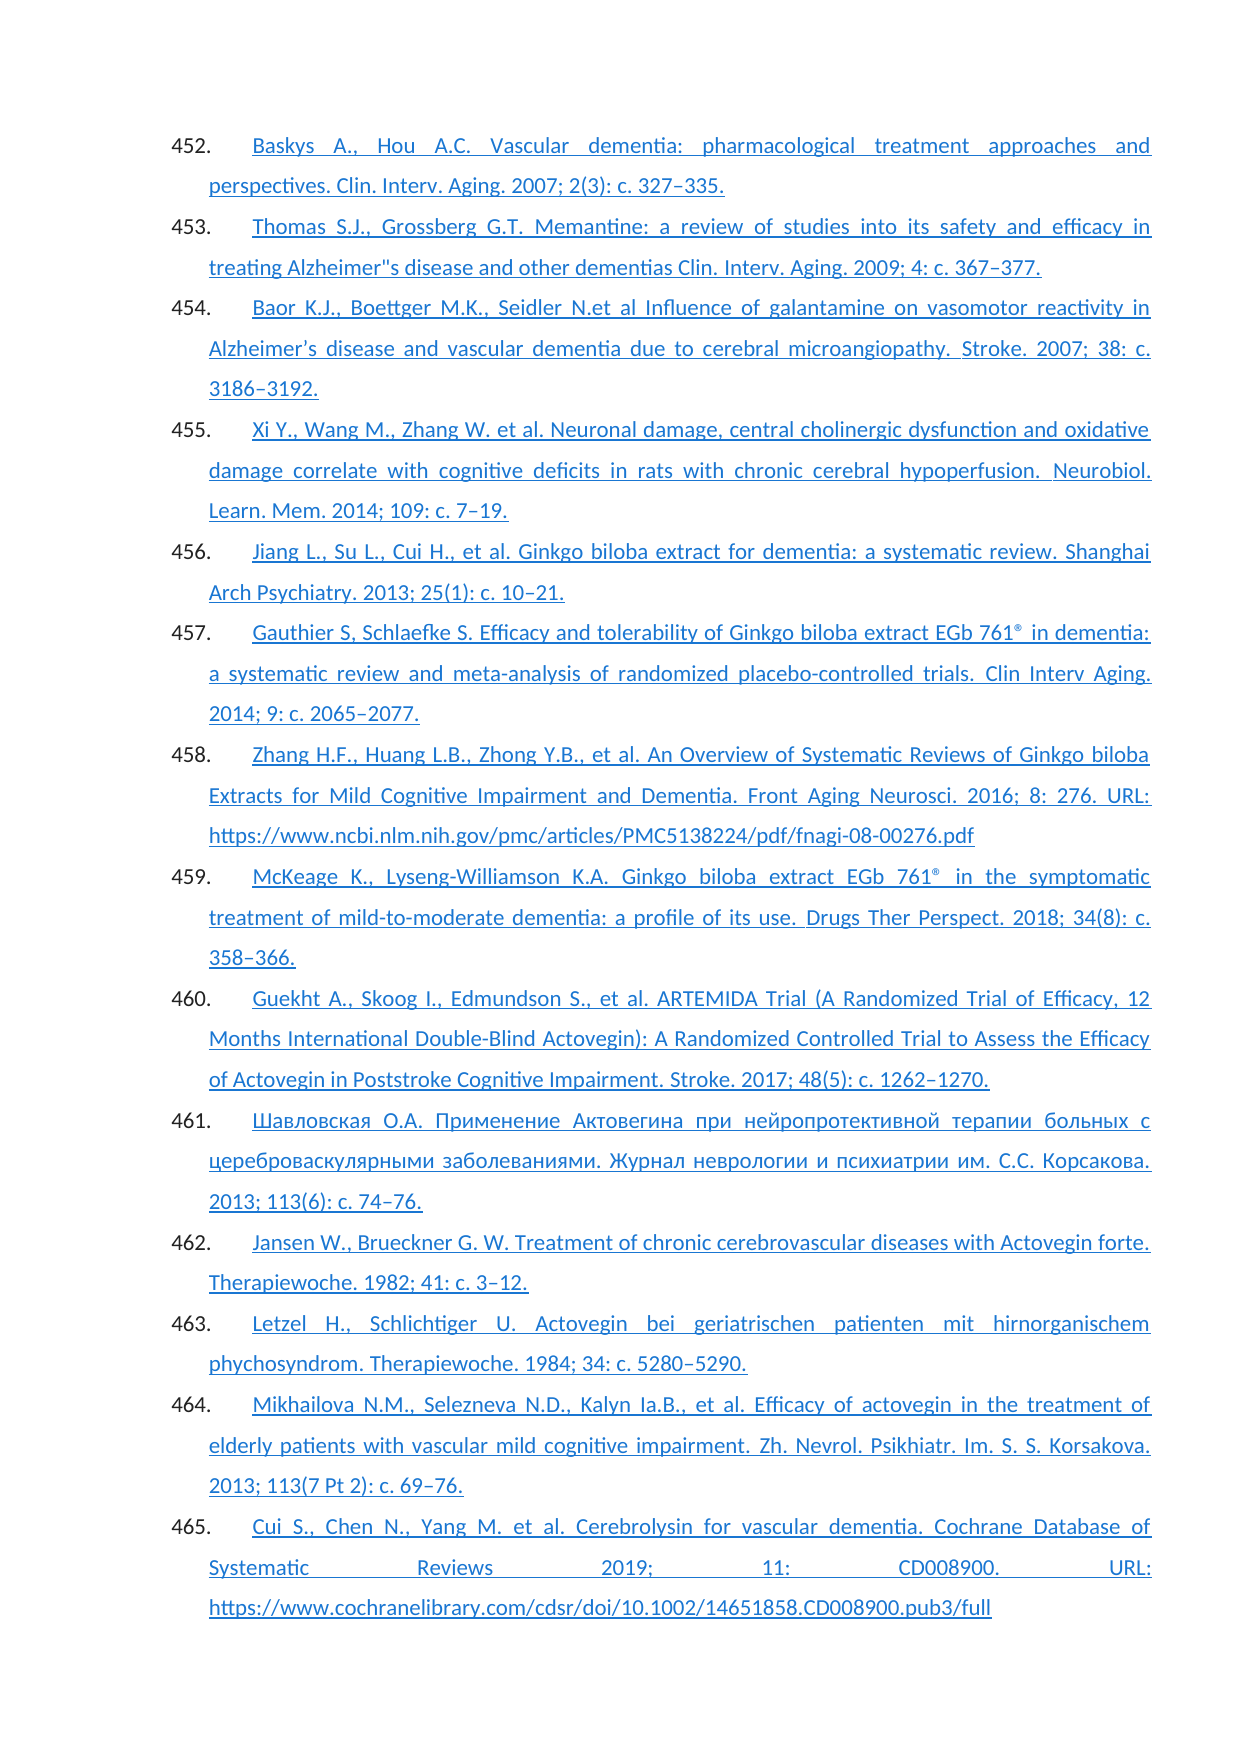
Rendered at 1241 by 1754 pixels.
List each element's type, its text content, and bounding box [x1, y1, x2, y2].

list Jansen W., Brueckner G. W. Treatment of chronic cerebrovascular diseases with Actovegin forte. Therapiewoche. 1982; 41: c. 3–12. [171, 1215, 1152, 1296]
list Zhang H.F., Huang L.B., Zhong Y.B., et al. An Overview of Systematic Reviews of Ginkgo biloba Extracts for Mild Cognitive Impairment and Dementia. Front Aging Neurosci. 2016; 8: 276. URL: https://www.ncbi.nlm.nih.gov/pmc/articles/PMC5138224/pdf/fnagi-08-00276.pdf [171, 727, 1152, 849]
list Cui S., Chen N., Yang M. et al. Cerebrolysin for vascular dementia. Cochrane Database of Systematic Reviews 2019; 11: CD008900. URL: https://www.cochranelibrary.com/cdsr/doi/10.1002/14651858.CD008900.pub3/full [171, 1499, 1152, 1621]
list Шавловская О.А. Применение Актовегина при нейропротективной терапии больных с цереброваскулярными заболеваниями. Журнал неврологии и психиатрии им. С.С. Корсакова. 2013; 113(6): c. 74–76. [171, 1093, 1152, 1215]
list Jiang L., Su L., Cui H., et al. Ginkgo biloba extract for dementia: a systematic review. Shanghai Arch Psychiatry. 2013; 25(1): c. 10–21. [171, 524, 1152, 606]
list Guekht A., Skoog I., Edmundson S., et al. ARTEMIDA Trial (A Randomized Trial of Efficacy, 12 Months International Double-Blind Actovegin): A Randomized Controlled Trial to Assess the Efficacy of Actovegin in Poststroke Cognitive Impairment. Stroke. 2017; 48(5): c. 1262–1270. [171, 971, 1152, 1093]
list Baor K.J., Boettger M.K., Seidler N.et al Influence of galantamine on vasomotor reactivity in Alzheimer’s disease and vascular dementia due to cerebral microangiopathy. Stroke. 2007; 38: c. 3186–3192. [171, 281, 1152, 402]
list McKeage K., Lyseng-Williamson K.A. Ginkgo biloba extract EGb 761® in the symptomatic treatment of mild-to-moderate dementia: a profile of its use. Drugs Ther Perspect. 2018; 34(8): c. 358–366. [171, 849, 1152, 971]
list Letzel H., Schlichtiger U. Actovegin bei geriatrischen patienten mit hirnorganischem phychosyndrom. Therapiewoche. 1984; 34: c. 5280–5290. [171, 1296, 1152, 1377]
list Gauthier S, Schlaefke S. Efficacy and tolerability of Ginkgo biloba extract EGb 761® in dementia: a systematic review and meta-analysis of randomized placebo-controlled trials. Clin Interv Aging. 2014; 9: c. 2065–2077. [171, 606, 1152, 727]
list Thomas S.J., Grossberg G.T. Memantine: a review of studies into its safety and efficacy in treating Alzheimer"s disease and other dementias Clin. Interv. Aging. 2009; 4: c. 367–377. [171, 199, 1152, 281]
list Mikhailova N.M., Selezneva N.D., Kalyn Ia.B., et al. Efficacy of actovegin in the treatment of elderly patients with vascular mild cognitive impairment. Zh. Nevrol. Psikhiatr. Im. S. S. Korsakova. 2013; 113(7 Pt 2): c. 69–76. [171, 1377, 1152, 1499]
list Baskys A., Hou A.C. Vascular dementia: pharmacological treatment approaches and perspectives. Clin. Interv. Aging. 2007; 2(3): c. 327–335. [171, 118, 1152, 199]
list Xi Y., Wang M., Zhang W. et al. Neuronal damage, central cholinergic dysfunction and oxidative damage correlate with cognitive deficits in rats with chronic cerebral hypoperfusion. Neurobiol. Learn. Mem. 2014; 109: c. 7–19. [171, 402, 1152, 524]
